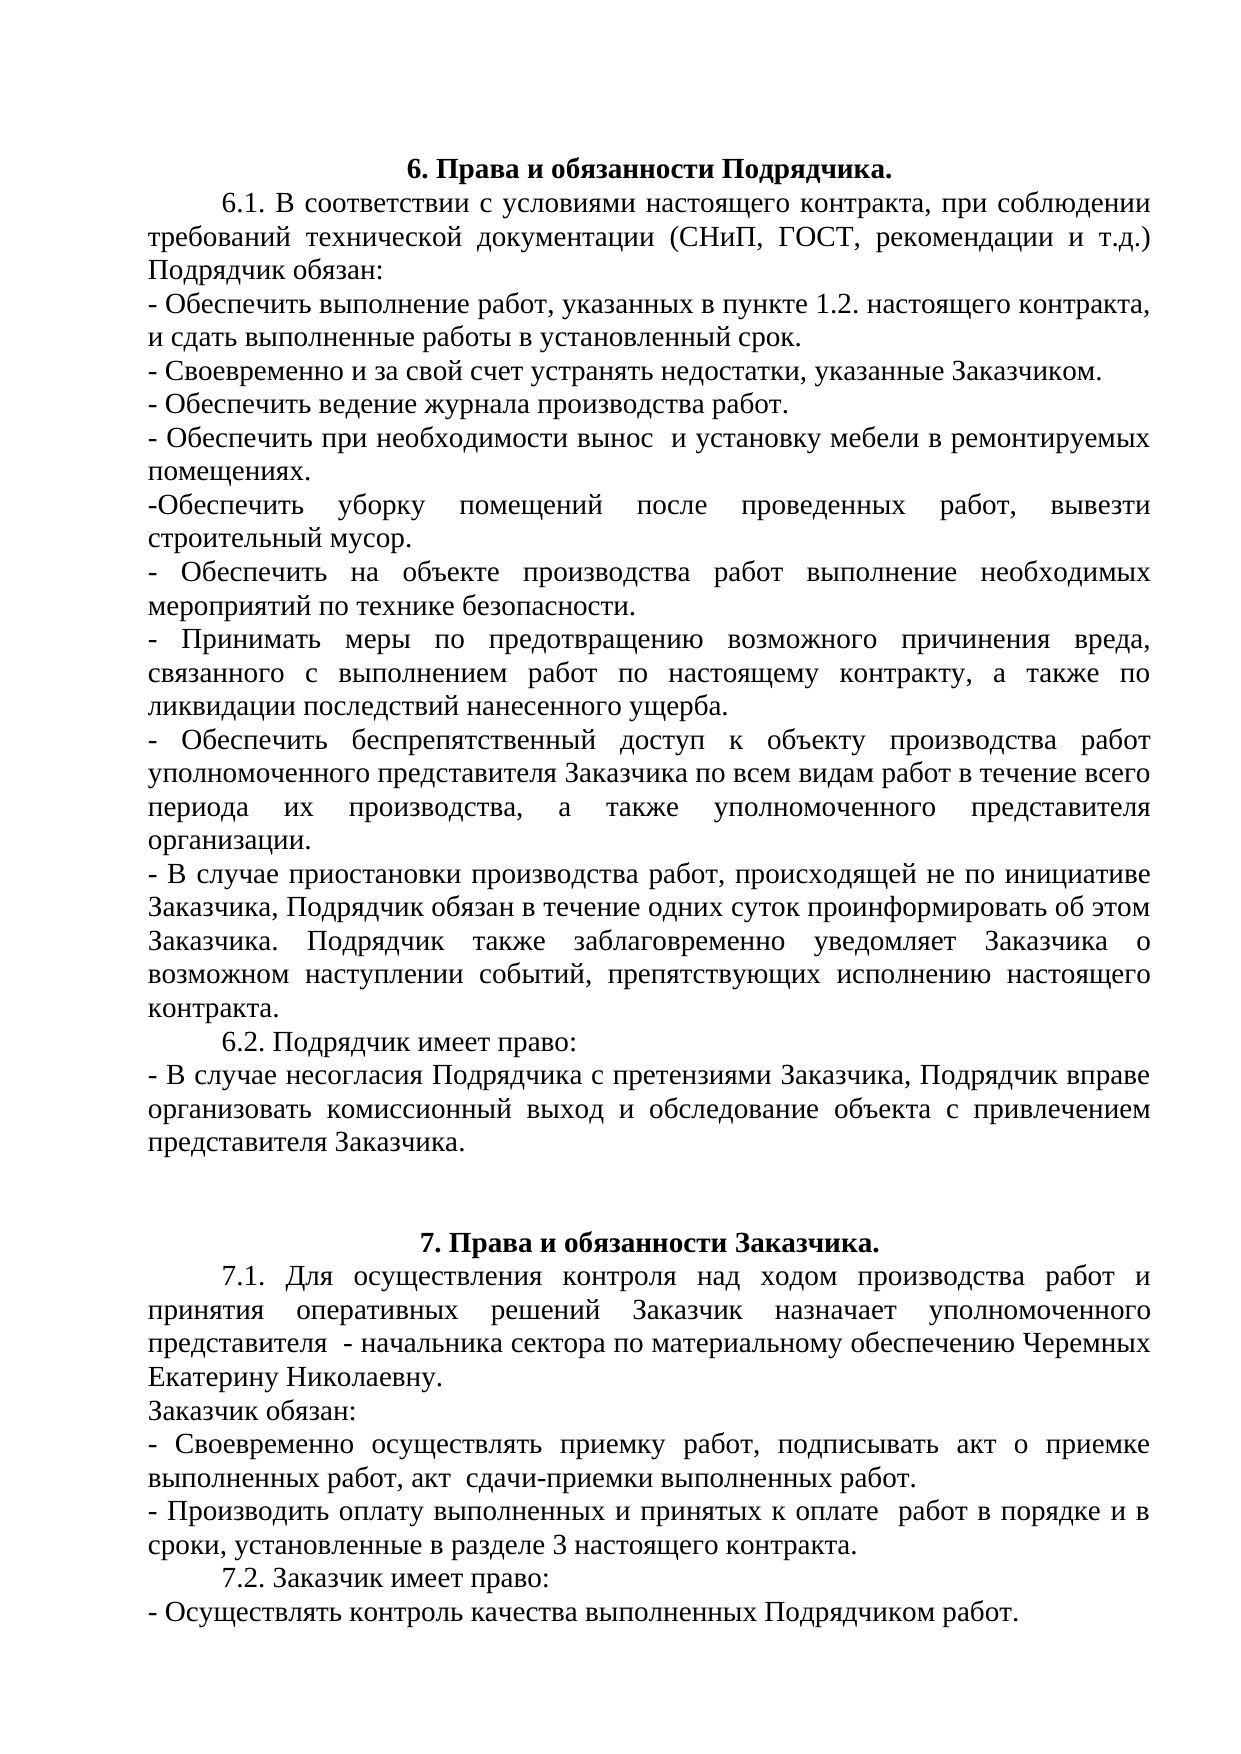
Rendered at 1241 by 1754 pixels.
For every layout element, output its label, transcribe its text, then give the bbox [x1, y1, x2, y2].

text 7.2. Заказчик имеет право: [148, 1560, 1152, 1594]
text - Обеспечить при необходимости вынос и установку мебели в ремонтируемых помещениях. [148, 420, 1152, 487]
text Заказчик обязан: [148, 1393, 1152, 1426]
text - В случае несогласия Подрядчика с претензиями Заказчика, Подрядчик вправе организовать комиссионный выход и обследование объекта с привлечением представителя Заказчика. [148, 1057, 1152, 1158]
text - Своевременно и за свой счет устранять недостатки, указанные Заказчиком. [148, 353, 1152, 386]
text - Производить оплату выполненных и принятых к оплате работ в порядке и в сроки, установленные в разделе 3 настоящего контракта. [148, 1493, 1152, 1560]
text - Принимать меры по предотвращению возможного причинения вреда, связанного с выполнением работ по настоящему контракту, а также по ликвидации последствий нанесенного ущерба. [148, 621, 1152, 722]
text - Обеспечить выполнение работ, указанных в пункте 1.2. настоящего контракта, и сдать выполненные работы в установленный срок. [148, 286, 1152, 353]
text 6. Права и обязанности Подрядчика. [148, 152, 1152, 185]
text 7.1. Для осуществления контроля над ходом производства работ и принятия оперативных решений Заказчик назначает уполномоченного представителя - начальника сектора по материальному обеспечению Черемных Екатерину Николаевну. [148, 1258, 1152, 1393]
text - В случае приостановки производства работ, происходящей не по инициативе Заказчика, Подрядчик обязан в течение одних суток проинформировать об этом Заказчика. Подрядчик также заблаговременно уведомляет Заказчика о возможном наступлении событий, препятствующих исполнению настоящего контракта. [148, 856, 1152, 1024]
text - Своевременно осуществлять приемку работ, подписывать акт о приемке выполненных работ, акт сдачи-приемки выполненных работ. [148, 1426, 1152, 1493]
text - Обеспечить беспрепятственный доступ к объекту производства работ уполномоченного представителя Заказчика по всем видам работ в течение всего периода их производства, а также уполномоченного представителя организации. [148, 722, 1152, 856]
text - Обеспечить ведение журнала производства работ. [148, 386, 1152, 420]
text - Обеспечить на объекте производства работ выполнение необходимых мероприятий по технике безопасности. [148, 554, 1152, 621]
text 7. Права и обязанности Заказчика. [148, 1225, 1152, 1258]
text -Обеспечить уборку помещений после проведенных работ, вывезти строительный мусор. [148, 487, 1152, 554]
text 6.2. Подрядчик имеет право: [148, 1024, 1152, 1057]
text 6.1. В соответствии с условиями настоящего контракта, при соблюдении требований технической документации (СНиП, ГОСТ, рекомендации и т.д.) Подрядчик обязан: [148, 185, 1152, 286]
text - Осуществлять контроль качества выполненных Подрядчиком работ. [148, 1594, 1152, 1627]
